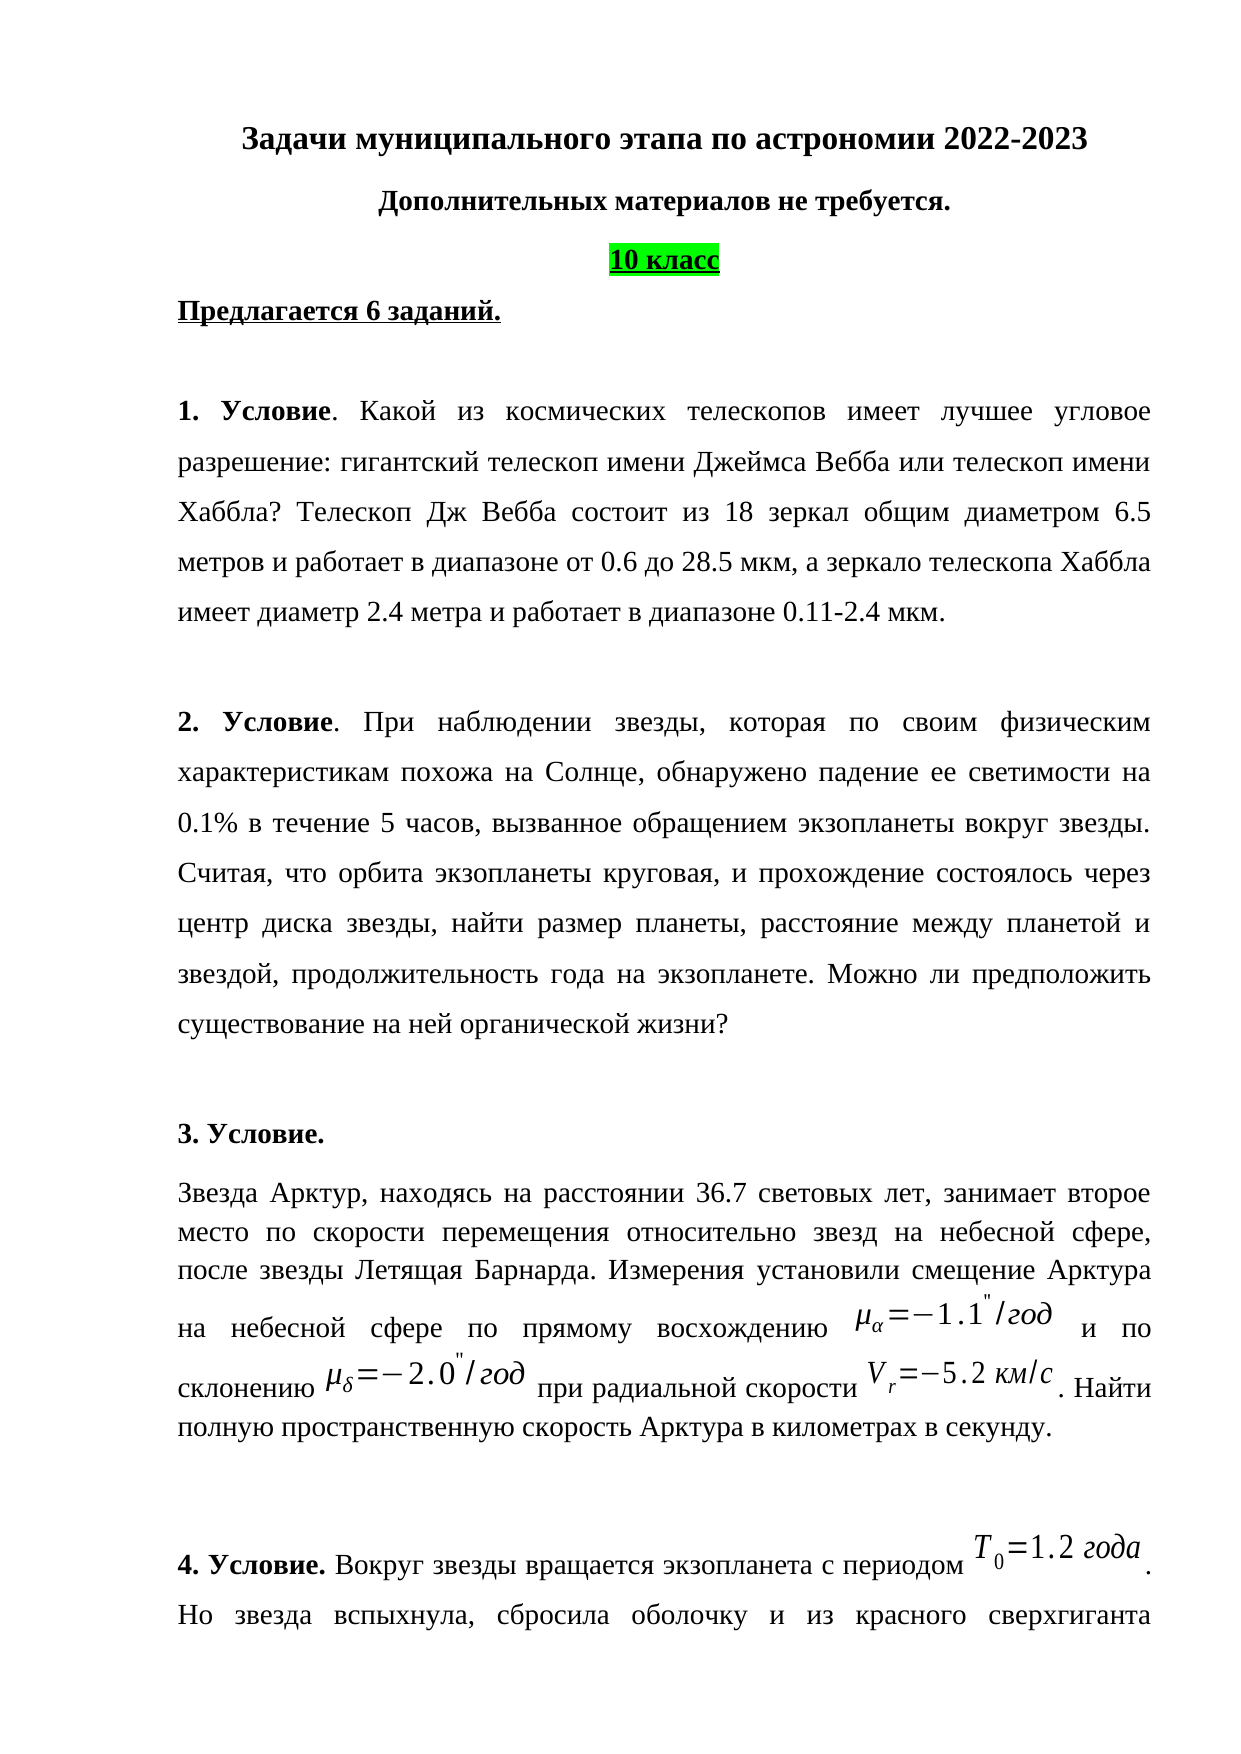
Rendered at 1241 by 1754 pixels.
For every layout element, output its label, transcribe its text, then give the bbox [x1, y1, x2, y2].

text Дополнительных материалов не требуется. [177, 183, 1152, 217]
text Предлагается 6 заданий. [177, 293, 1152, 326]
text 3. Условие. [177, 1116, 1152, 1149]
text 10 класс [177, 242, 1152, 276]
text 1. Условие. Какой из космических телескопов имеет лучшее угловое разрешение: гигантский телескоп имени Джеймса Вебба или телескоп имени Хаббла? Телескоп Дж Вебба состоит из 18 зеркал общим диаметром 6.5 метров и работает в диапазоне от 0.6 до 28.5 мкм, а зеркало телескопа Хаббла имеет диаметр 2.4 метра и работает в диапазоне 0.11-2.4 мкм. [177, 393, 1152, 628]
text 2. Условие. При наблюдении звезды, которая по своим физическим характеристикам похожа на Солнце, обнаружено падение ее светимости на 0.1% в течение 5 часов, вызванное обращением экзопланеты вокруг звезды. Считая, что орбита экзопланеты круговая, и прохождение состоялось через центр диска звезды, найти размер планеты, расстояние между планетой и звездой, продолжительность года на экзопланете. Можно ли предположить существование на ней органической жизни? [177, 704, 1152, 1040]
text Задачи муниципального этапа по астрономии 2022-2023 [177, 118, 1152, 156]
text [177, 1528, 1152, 1631]
text Звезда Арктур, находясь на расстоянии 36.7 световых лет, занимает второе место по скорости перемещения относительно звезд на небесной сфере, после звезды Летящая Барнарда. Измерения установили смещение Арктура на небесной сфере по прямому восхождению и по склонению при радиальной скорости . Найти полную пространственную скорость Арктура в километрах в секунду. [177, 1175, 1152, 1442]
